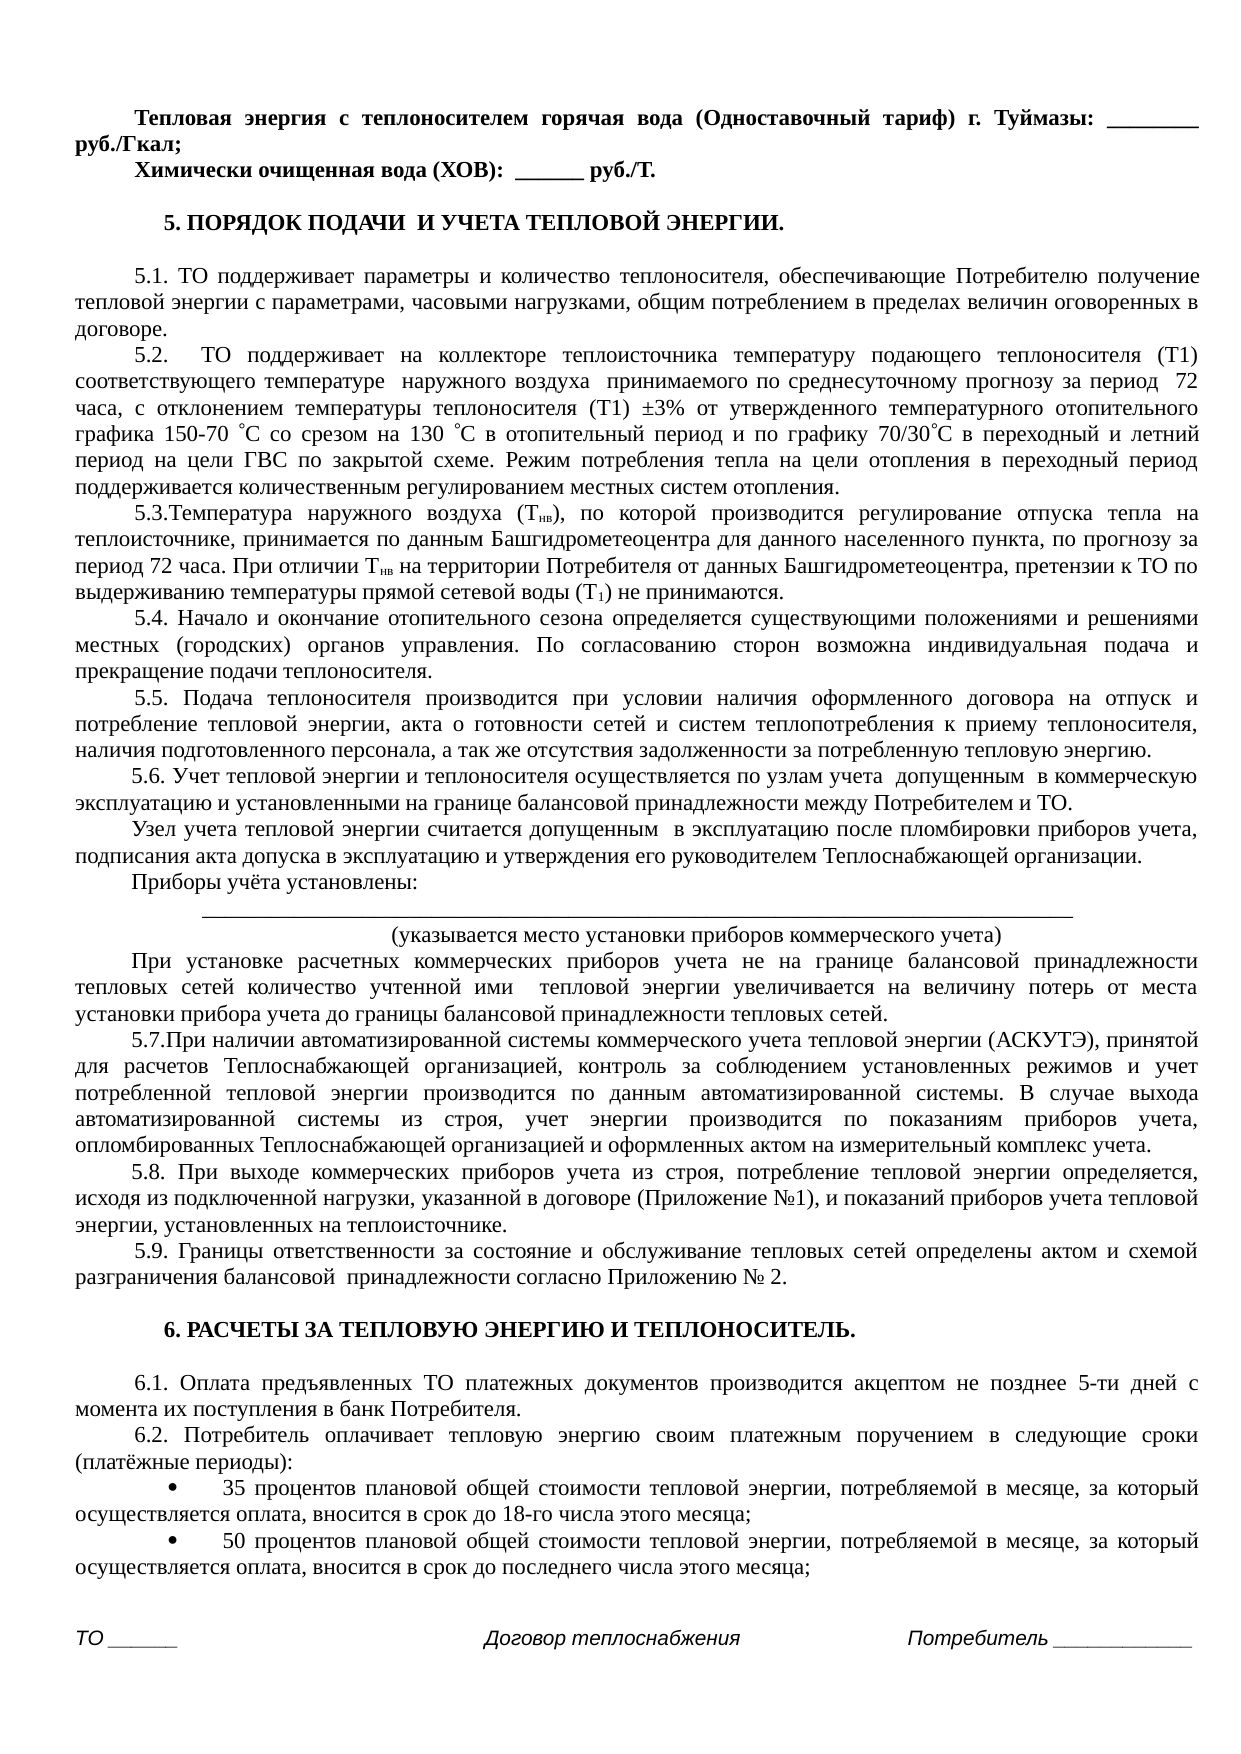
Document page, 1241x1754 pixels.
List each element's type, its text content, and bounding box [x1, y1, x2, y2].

text 6.2. Потребитель оплачивает тепловую энергию своим платежным поручением в следующие сроки (платёжные периоды): [75, 1421, 1200, 1474]
text Узел учета тепловой энергии считается допущенным в эксплуатацию после пломбировки приборов учета, подписания акта допуска в эксплуатацию и утверждения его руководителем Теплоснабжающей организации. [75, 815, 1200, 868]
text 5.2. ТО поддерживает на коллекторе теплоисточника температуру подающего теплоносителя (Т1) соответствующего температуре наружного воздуха принимаемого по среднесуточному прогнозу за период 72 часа, с отклонением температуры теплоносителя (Т1) ±3% от утвержденного температурного отопительного графика 150-70 С со срезом на 130 С в отопительный период и по графику 70/30С в переходный и летний период на цели ГВС по закрытой схеме. Режим потребления тепла на цели отопления в переходный период поддерживается количественным регулированием местных систем отопления. [75, 341, 1200, 499]
text 5.6. Учет тепловой энергии и теплоносителя осуществляется по узлам учета допущенным в коммерческую эксплуатацию и установленными на границе балансовой принадлежности между Потребителем и ТО. [75, 763, 1200, 815]
text Тепловая энергия с теплоносителем горячая вода (Одноставочный тариф) г. Туймазы: ________ руб./Гкал; [75, 104, 1200, 156]
text 6.1. Оплата предъявленных ТО платежных документов производится акцептом не позднее 5-ти дней с момента их поступления в банк Потребителя. [75, 1369, 1200, 1421]
text 5.3.Температура наружного воздуха (Тнв), по которой производится регулирование отпуска тепла на теплоисточнике, принимается по данным Башгидрометеоцентра для данного населенного пункта, по прогнозу за период 72 часа. При отличии Тнв на территории Потребителя от данных Башгидрометеоцентра, претензии к ТО по выдерживанию температуры прямой сетевой воды (Т1) не принимаются. [75, 499, 1200, 604]
text 5.8. При выходе коммерческих приборов учета из строя, потребление тепловой энергии определяется, исходя из подключенной нагрузки, указанной в договоре (Приложение №1), и показаний приборов учета тепловой энергии, установленных на теплоисточнике. [75, 1158, 1200, 1237]
list 35 процентов плановой общей стоимости тепловой энергии, потребляемой в месяце, за который осуществляется оплата, вносится в срок до 18-го числа этого месяца; [75, 1474, 1200, 1527]
text (указывается место установки приборов коммерческого учета) [149, 921, 1200, 947]
list 50 процентов плановой общей стоимости тепловой энергии, потребляемой в месяце, за который осуществляется оплата, вносится в срок до последнего числа этого месяца; [75, 1527, 1200, 1579]
text Химически очищенная вода (ХОВ): ______ руб./Т. [75, 156, 1200, 183]
text 5.9. Границы ответственности за состояние и обслуживание тепловых сетей определены актом и схемой разграничения балансовой принадлежности согласно Приложению № 2. [75, 1237, 1200, 1290]
text 5.4. Начало и окончание отопительного сезона определяется существующими положениями и решениями местных (городских) органов управления. По согласованию сторон возможна индивидуальная подача и прекращение подачи теплоносителя. [75, 604, 1200, 683]
text 5. ПОРЯДОК ПОДАЧИ И УЧЕТА ТЕПЛОВОЙ ЭНЕРГИИ. [75, 209, 1200, 236]
text ____________________________________________________________________________ [75, 894, 1200, 921]
text Приборы учёта установлены: [131, 868, 1200, 894]
text При установке расчетных коммерческих приборов учета не на границе балансовой принадлежности тепловых сетей количество учтенной ими тепловой энергии увеличивается на величину потерь от места установки прибора учета до границы балансовой принадлежности тепловых сетей. [75, 947, 1200, 1026]
text 5.5. Подача теплоносителя производится при условии наличия оформленного договора на отпуск и потребление тепловой энергии, акта о готовности сетей и систем теплопотребления к приему теплоносителя, наличия подготовленного персонала, а так же отсутствия задолженности за потребленную тепловую энергию. [75, 683, 1200, 763]
text 5.7.При наличии автоматизированной системы коммерческого учета тепловой энергии (АСКУТЭ), принятой для расчетов Теплоснабжающей организацией, контроль за соблюдением установленных режимов и учет потребленной тепловой энергии производится по данным автоматизированной системы. В случае выхода автоматизированной системы из строя, учет энергии производится по показаниям приборов учета, опломбированных Теплоснабжающей организацией и оформленных актом на измерительный комплекс учета. [75, 1026, 1200, 1158]
text 6. РАСЧЕТЫ ЗА ТЕПЛОВУЮ ЭНЕРГИЮ И ТЕПЛОНОСИТЕЛЬ. [75, 1316, 1200, 1342]
text 5.1. ТО поддерживает параметры и количество теплоносителя, обеспечивающие Потребителю получение тепловой энергии с параметрами, часовыми нагрузками, общим потреблением в пределах величин оговоренных в договоре. [75, 262, 1200, 341]
